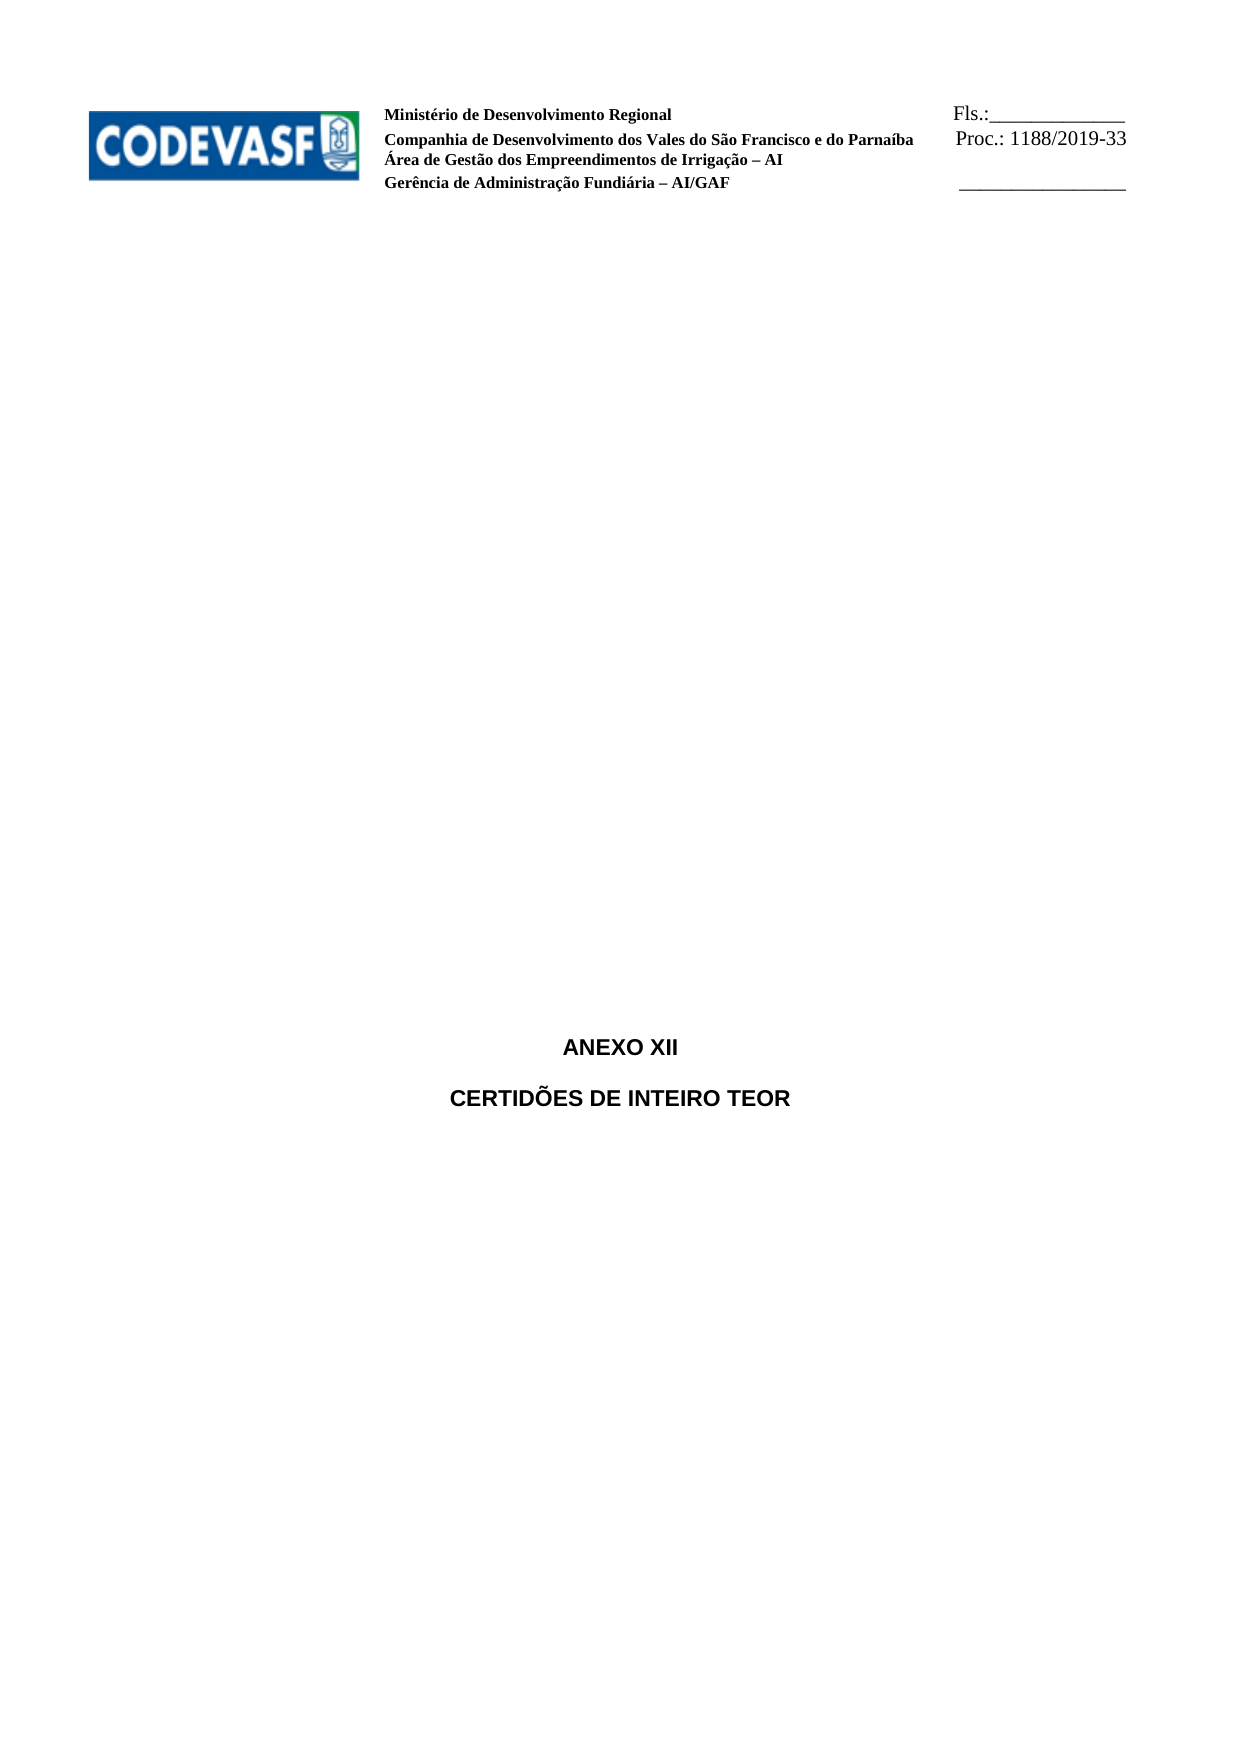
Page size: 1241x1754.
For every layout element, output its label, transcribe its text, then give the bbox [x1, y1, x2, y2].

text ANEXO XII [103, 1033, 1137, 1060]
text CERTIDÕES DE INTEIRO TEOR [103, 1084, 1137, 1111]
picture [88, 111, 361, 183]
